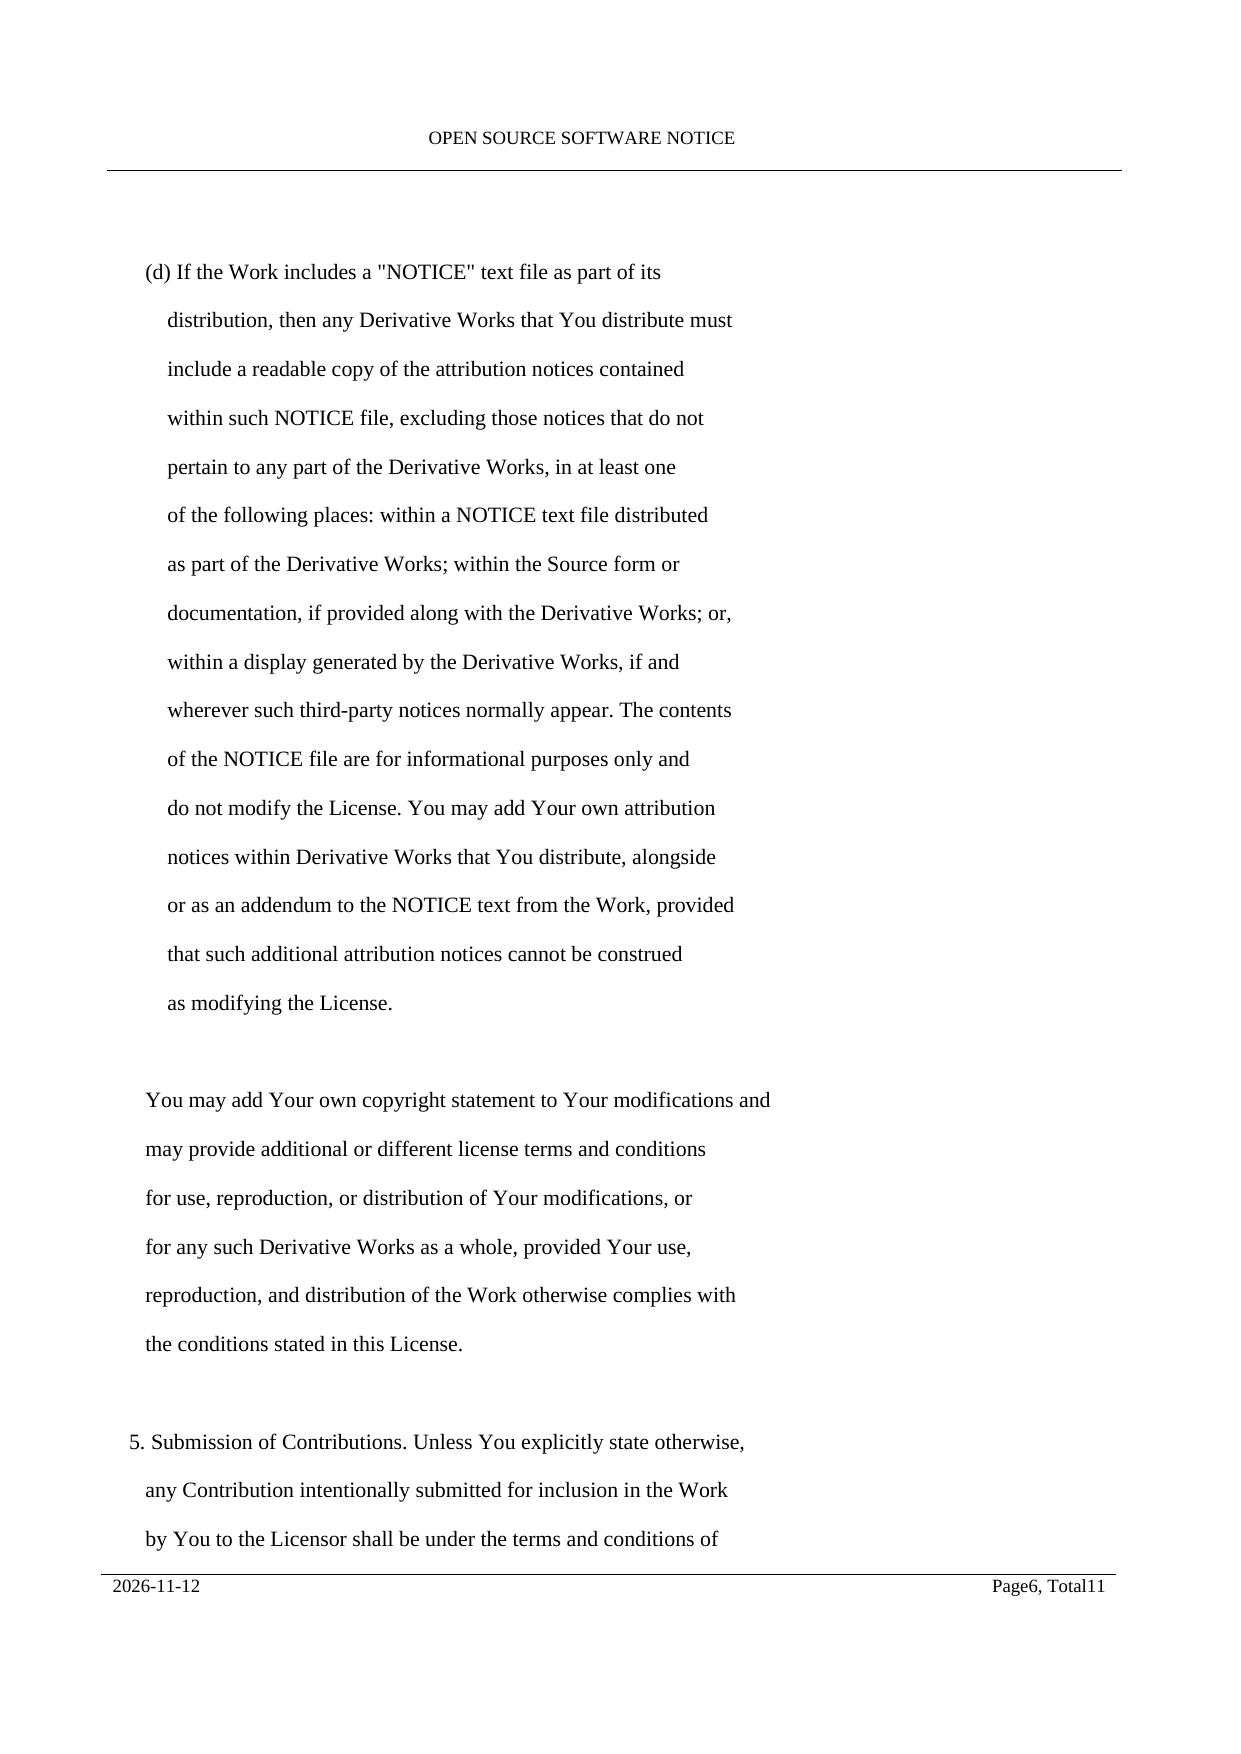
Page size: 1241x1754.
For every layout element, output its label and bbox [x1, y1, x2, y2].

text [112, 206, 1128, 1555]
